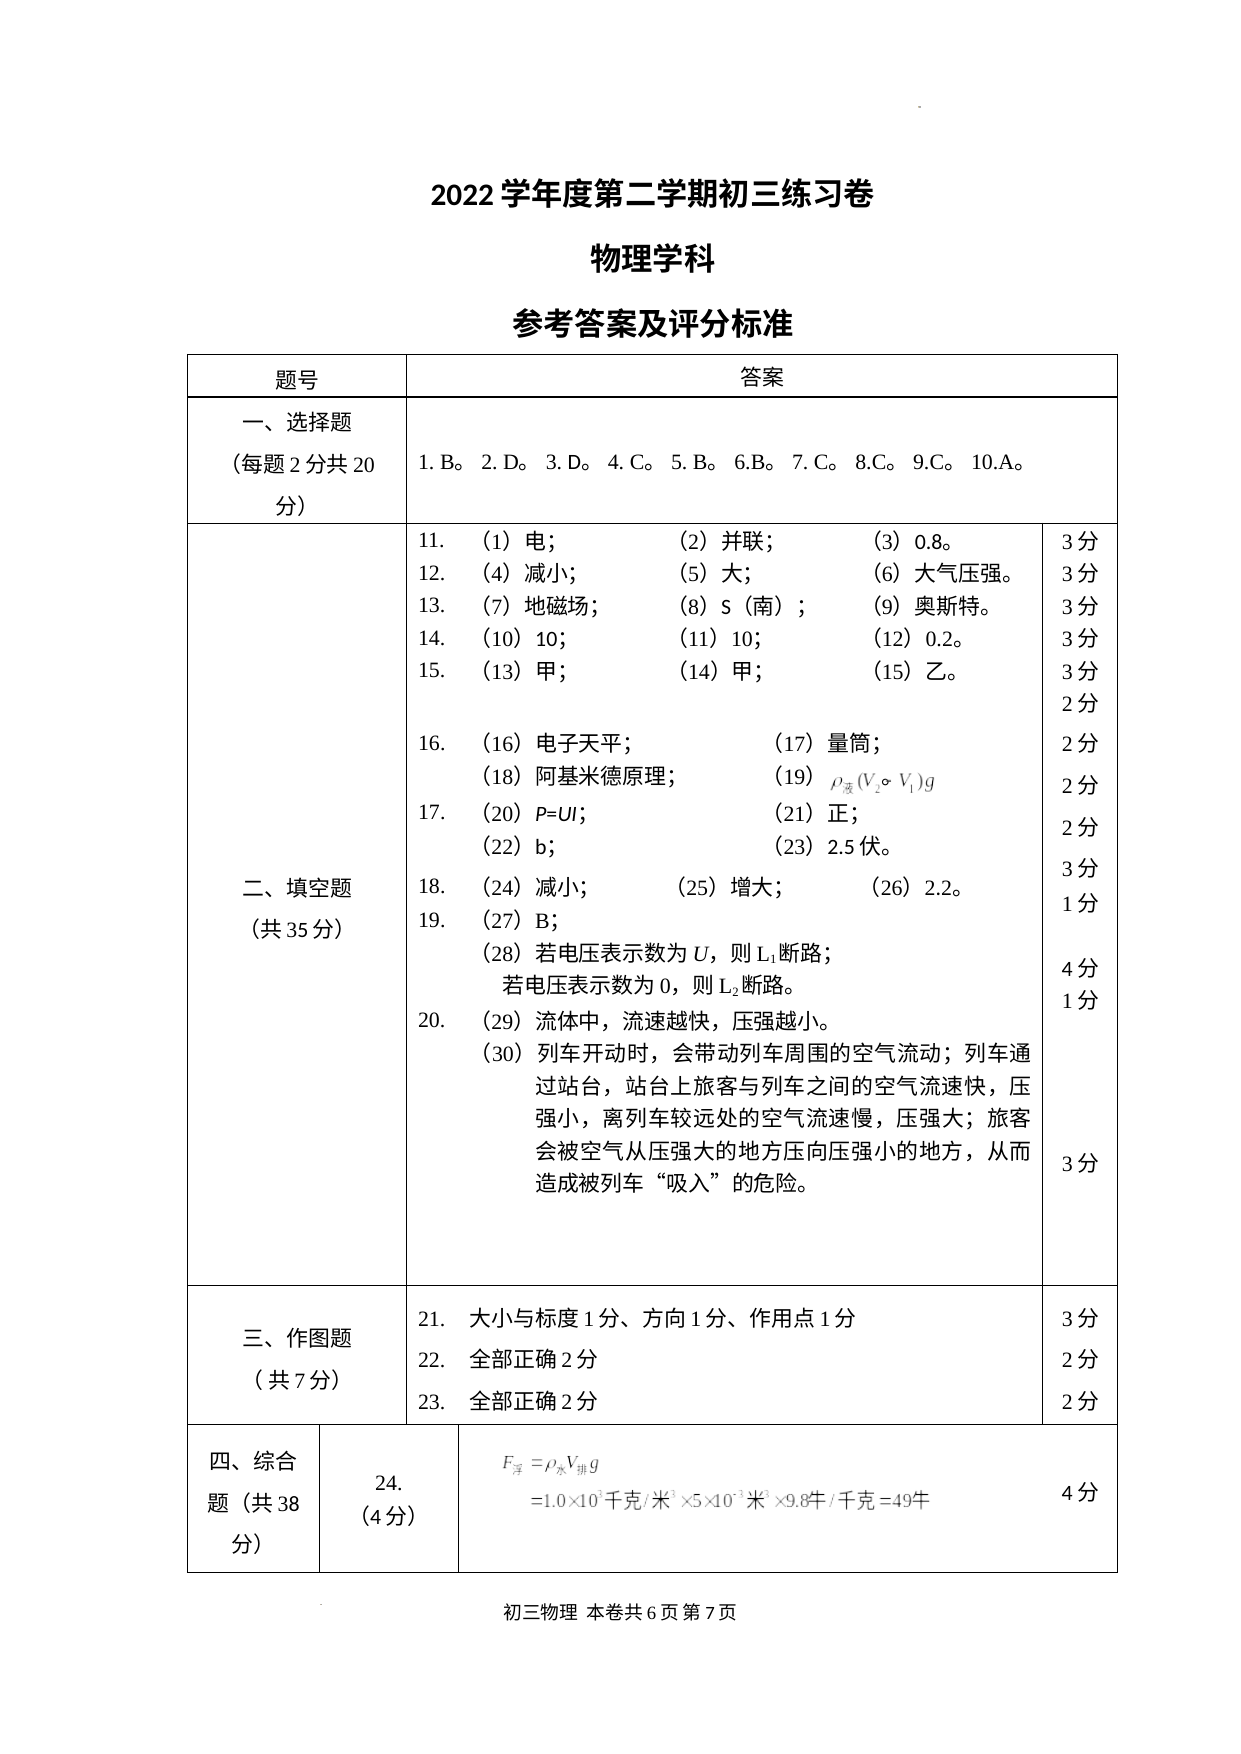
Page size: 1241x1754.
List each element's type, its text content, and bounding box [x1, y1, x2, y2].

table_cell 24. （4分） [320, 1425, 458, 1572]
table_cell [459, 1425, 1043, 1572]
table_cell （2）并联； （5）大； （8）S（南）； （11）10； （14）甲； [655, 524, 848, 725]
table_cell 1. B。 2. D。 3. D。 4. C。 5. B。 6.B。 7. C。 8.C。 9.C。 10.A。 [407, 398, 1117, 522]
table_cell （16）电子天平； （18）阿基米德原理； [458, 725, 750, 795]
table_cell （24）减小； [458, 869, 653, 902]
table_cell （26）2.2。 [848, 869, 1042, 902]
table_cell 三、作图题 （ 共7分） [188, 1286, 406, 1424]
table_cell （3）0.8。 （6）大气压强。 （9）奥斯特。 （12）0.2。 （15）乙。 [849, 524, 1042, 725]
table_cell 17. [407, 795, 458, 868]
table_cell 16. [407, 725, 458, 795]
table_cell 11. 12. 13. 14. 15. [407, 524, 458, 725]
table_cell 20. [407, 1002, 458, 1285]
table_cell 18. [407, 869, 458, 902]
table_cell （27）B； （28）若电压表示数为U，则L1断路； 若电压表示数为0，则L2断路。 [458, 902, 1042, 1002]
table_cell 21. 22. 23. [407, 1286, 458, 1424]
table_cell 答案 [407, 355, 1117, 396]
table_cell 四、综合题（共38分） [188, 1425, 319, 1572]
table_cell 二、填空题 （共35分） [188, 524, 406, 1285]
table_cell 题号 [188, 355, 406, 396]
table_cell 3分 3分 3分 3分 3分 2分 2分 2分 2分 3分 1分 4分 1分 3分 [1043, 524, 1117, 1285]
table_cell （25）增大； [653, 869, 847, 902]
table_cell 4分 [1043, 1425, 1117, 1572]
table_cell 3分 2分 2分 [1043, 1286, 1117, 1424]
table_cell 一、选择题 （每题2分共20分） [188, 398, 406, 522]
table_cell （29）流体中，流速越快，压强越小。 （30）列车开动时，会带动列车周围的空气流动；列车通过站台，站台上旅客与列车之间的空气流速快，压强小，离列车较远处的空气流速慢，压强大；旅客会被空气从压强大的地方压向压强小的地方，从而造成被列车“吸入”的危险。 [458, 1002, 1042, 1285]
table_header 2022学年度第二学期初三练习卷 物理学科 参考答案及评分标准 [188, 159, 1118, 354]
table_cell 大小与标度1分、方向1分、作用点1分 全部正确2分 全部正确2分 [458, 1286, 1042, 1424]
table_cell （20）P=UI； （22）b； [458, 795, 750, 868]
table_cell （1）电； （4）减小； （7）地磁场； （10）10； （13）甲； [458, 524, 655, 725]
table_cell 19. [407, 902, 458, 1002]
table_cell （17）量筒； （19） 。 [750, 725, 1042, 795]
table_cell （21）正； （23）2.5伏。 [750, 795, 1042, 868]
